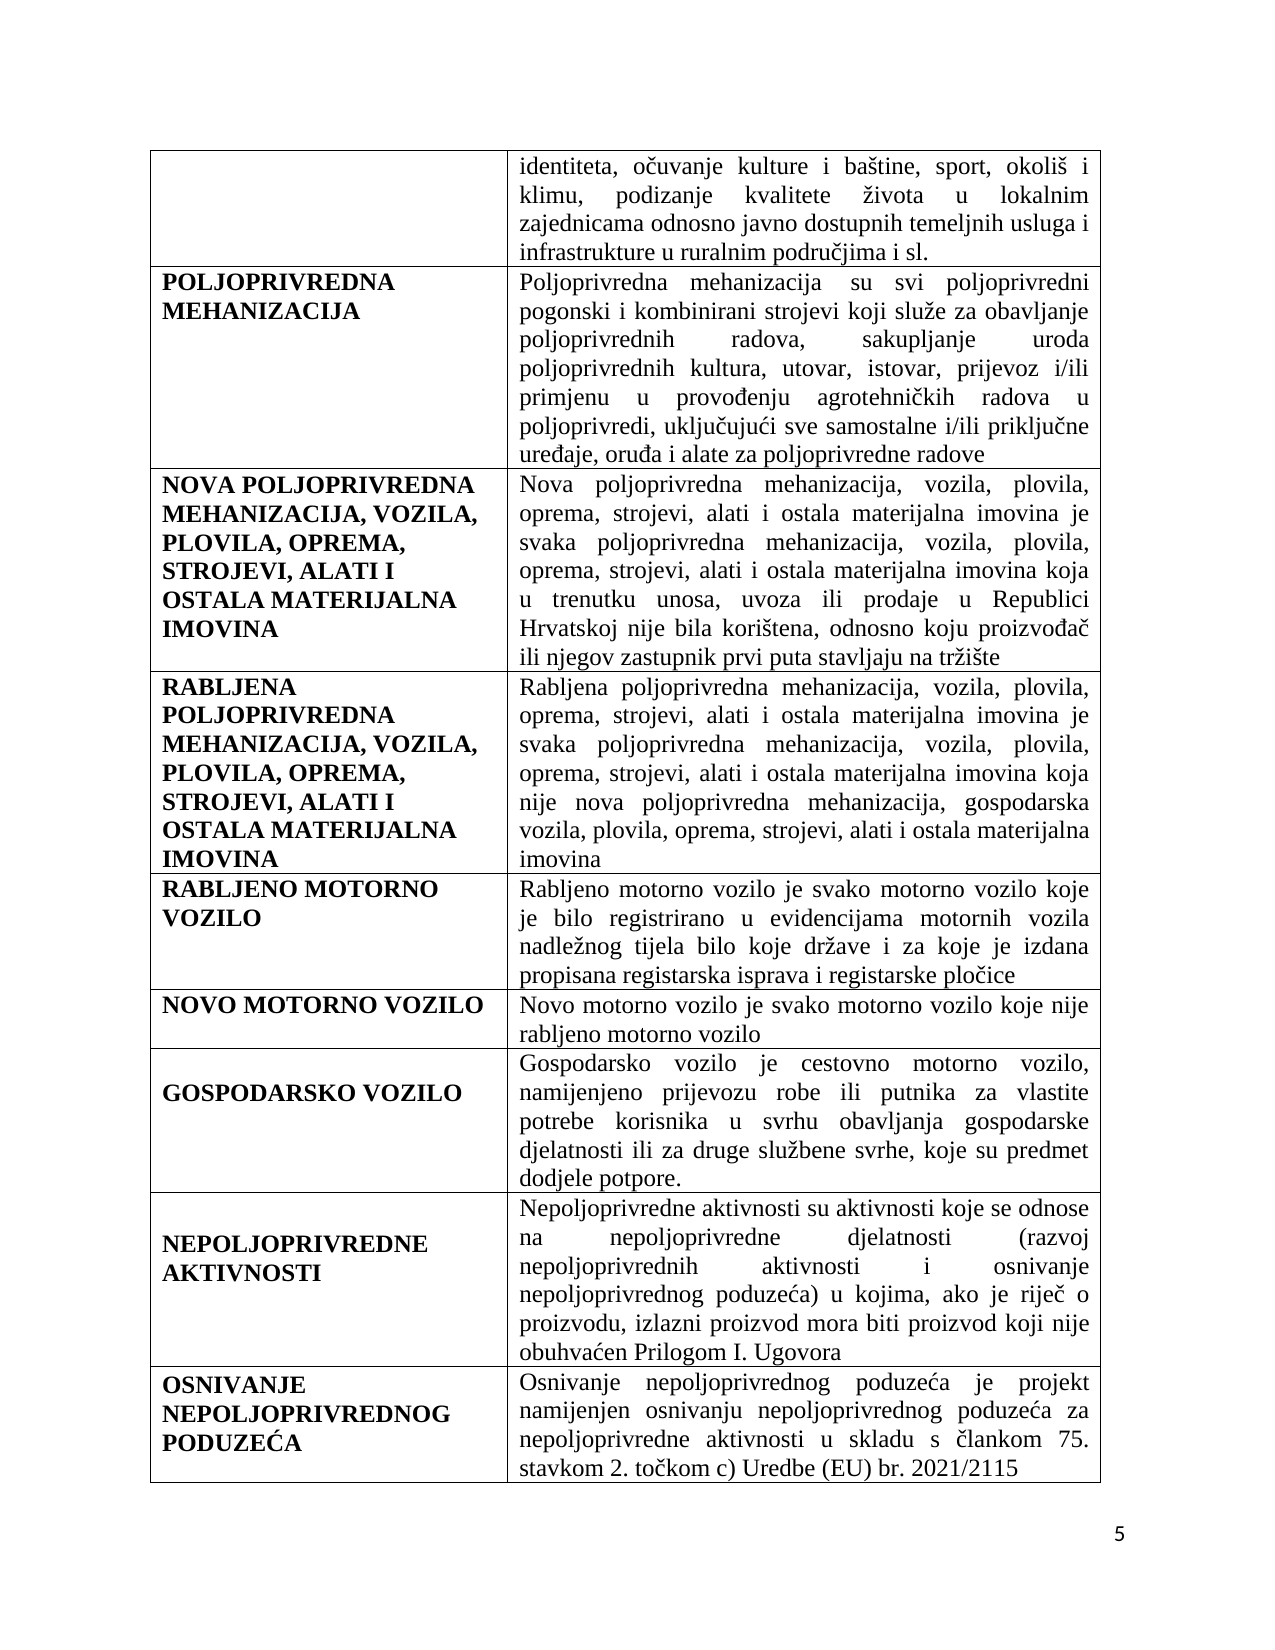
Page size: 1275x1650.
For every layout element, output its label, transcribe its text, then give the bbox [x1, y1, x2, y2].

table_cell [151, 151, 507, 266]
table_cell NOVO MOTORNO VOZILO [151, 990, 507, 1047]
table_cell NOVA POLJOPRIVREDNA MEHANIZACIJA, VOZILA, PLOVILA, OPREMA, STROJEVI, ALATI I OSTALA MATERIJALNA IMOVINA [151, 469, 507, 671]
table_cell Rabljeno motorno vozilo je svako motorno vozilo koje je bilo registrirano u evidencijama motornih vozila nadležnog tijela bilo koje države i za koje je izdana propisana registarska isprava i registarske pločice [508, 874, 1100, 989]
table_cell Rabljena poljoprivredna mehanizacija, vozila, plovila, oprema, strojevi, alati i ostala materijalna imovina je svaka poljoprivredna mehanizacija, vozila, plovila, oprema, strojevi, alati i ostala materijalna imovina koja nije nova poljoprivredna mehanizacija, gospodarska vozila, plovila, oprema, strojevi, alati i ostala materijalna imovina [508, 672, 1100, 873]
table_cell POLJOPRIVREDNA MEHANIZACIJA [151, 267, 507, 468]
table_cell NEPOLJOPRIVREDNE AKTIVNOSTI [151, 1193, 507, 1366]
table_cell Nepoljoprivredne aktivnosti su aktivnosti koje se odnose na nepoljoprivredne djelatnosti (razvoj nepoljoprivrednih aktivnosti i osnivanje nepoljoprivrednog poduzeća) u kojima, ako je riječ o proizvodu, izlazni proizvod mora biti proizvod koji nije obuhvaćen Prilogom I. Ugovora [508, 1193, 1100, 1366]
table_cell Poljoprivredna mehanizacija su svi poljoprivredni pogonski i kombinirani strojevi koji služe za obavljanje poljoprivrednih radova, sakupljanje uroda poljoprivrednih kultura, utovar, istovar, prijevoz i/ili primjenu u provođenju agrotehničkih radova u poljoprivredi, uključujući sve samostalne i/ili priključne uređaje, oruđa i alate za poljoprivredne radove [508, 267, 1100, 468]
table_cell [508, 151, 1100, 266]
table_cell Osnivanje nepoljoprivrednog poduzeća je projekt namijenjen osnivanju nepoljoprivrednog poduzeća za nepoljoprivredne aktivnosti u skladu s člankom 75. stavkom 2. točkom c) Uredbe (EU) br. 2021/2115 [508, 1367, 1100, 1482]
table_cell GOSPODARSKO VOZILO [151, 1049, 507, 1192]
table_cell RABLJENA POLJOPRIVREDNA MEHANIZACIJA, VOZILA, PLOVILA, OPREMA, STROJEVI, ALATI I OSTALA MATERIJALNA IMOVINA [151, 672, 507, 873]
table_cell Gospodarsko vozilo je cestovno motorno vozilo, namijenjeno prijevozu robe ili putnika za vlastite potrebe korisnika u svrhu obavljanja gospodarske djelatnosti ili za druge službene svrhe, koje su predmet dodjele potpore. [508, 1049, 1100, 1192]
table_cell Nova poljoprivredna mehanizacija, vozila, plovila, oprema, strojevi, alati i ostala materijalna imovina je svaka poljoprivredna mehanizacija, vozila, plovila, oprema, strojevi, alati i ostala materijalna imovina koja u trenutku unosa, uvoza ili prodaje u Republici Hrvatskoj nije bila korištena, odnosno koju proizvođač ili njegov zastupnik prvi puta stavljaju na tržište [508, 469, 1100, 671]
table_cell Novo motorno vozilo je svako motorno vozilo koje nije rabljeno motorno vozilo [508, 990, 1100, 1047]
table_cell OSNIVANJE NEPOLJOPRIVREDNOG PODUZEĆA [151, 1367, 507, 1482]
table_cell RABLJENO MOTORNO VOZILO [151, 874, 507, 989]
